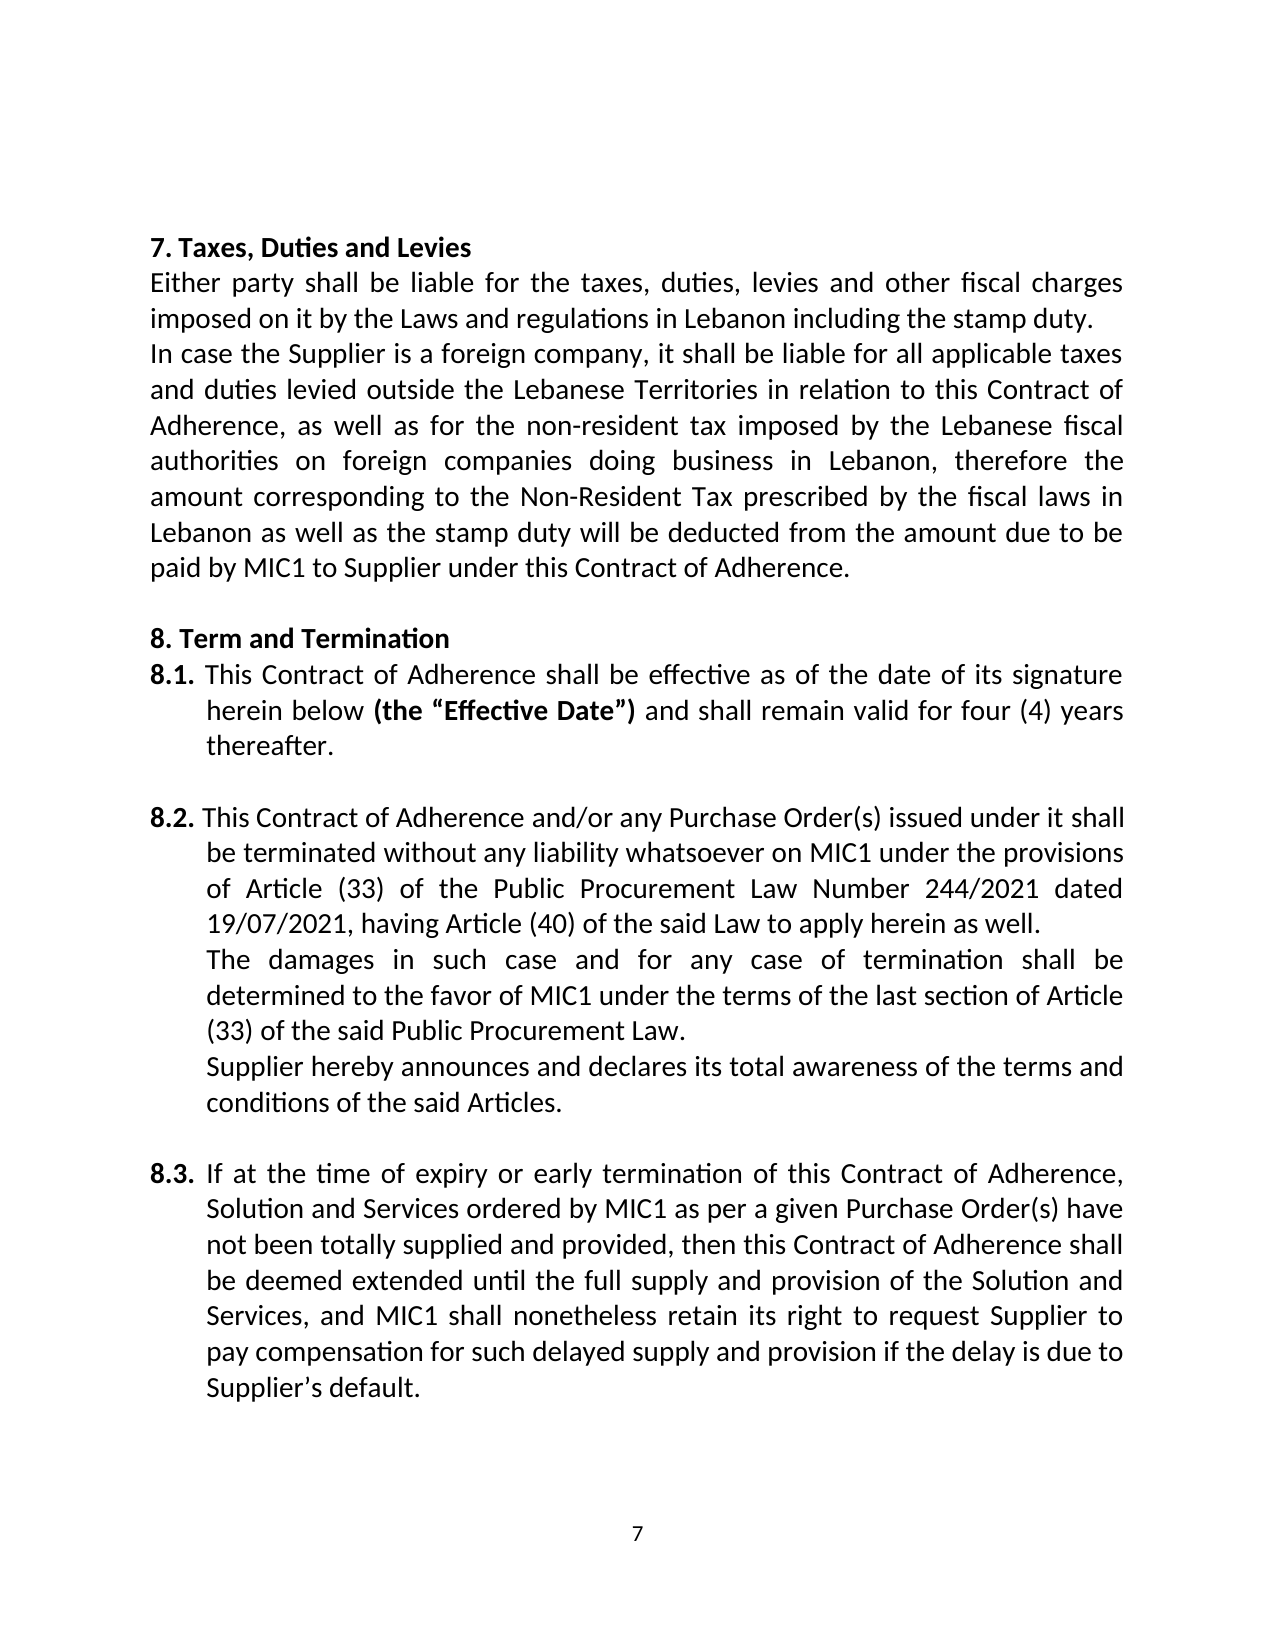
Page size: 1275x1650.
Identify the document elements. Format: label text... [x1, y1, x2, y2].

text Either party shall be liable for the taxes, duties, levies and other fiscal charges imposed on it by the Laws and regulations in Lebanon including the stamp duty. [150, 264, 1125, 336]
text 8.3. If at the time of expiry or early termination of this Contract of Adherence, Solution and Services ordered by MIC1 as per a given Purchase Order(s) have not been totally supplied and provided, then this Contract of Adherence shall be deemed extended until the full supply and provision of the Solution and Services, and MIC1 shall nonetheless retain its right to request Supplier to pay compensation for such delayed supply and provision if the delay is due to Supplier’s default. [150, 1155, 1125, 1404]
list Taxes, Duties and Levies [150, 229, 1125, 264]
text 8.1. This Contract of Adherence shall be effective as of the date of its signature herein below (the “Effective Date”) and shall remain valid for four (4) years thereafter. [150, 656, 1125, 763]
text The damages in such case and for any case of termination shall be determined to the favor of MIC1 under the terms of the last section of Article (33) of the said Public Procurement Law. [206, 941, 1125, 1048]
text In case the Supplier is a foreign company, it shall be liable for all applicable taxes and duties levied outside the Lebanese Territories in relation to this Contract of Adherence, as well as for the non-resident tax imposed by the Lebanese fiscal authorities on foreign companies doing business in Lebanon, therefore the amount corresponding to the Non-Resident Tax prescribed by the fiscal laws in Lebanon as well as the stamp duty will be deducted from the amount due to be paid by MIC1 to Supplier under this Contract of Adherence. [150, 336, 1125, 585]
text 8.2. This Contract of Adherence and/or any Purchase Order(s) issued under it shall be terminated without any liability whatsoever on MIC1 under the provisions of Article (33) of the Public Procurement Law Number 244/2021 dated 19/07/2021, having Article (40) of the said Law to apply herein as well. [150, 799, 1125, 941]
text Supplier hereby announces and declares its total awareness of the terms and conditions of the said Articles. [206, 1048, 1125, 1119]
text 8. Term and Termination [150, 621, 1125, 656]
